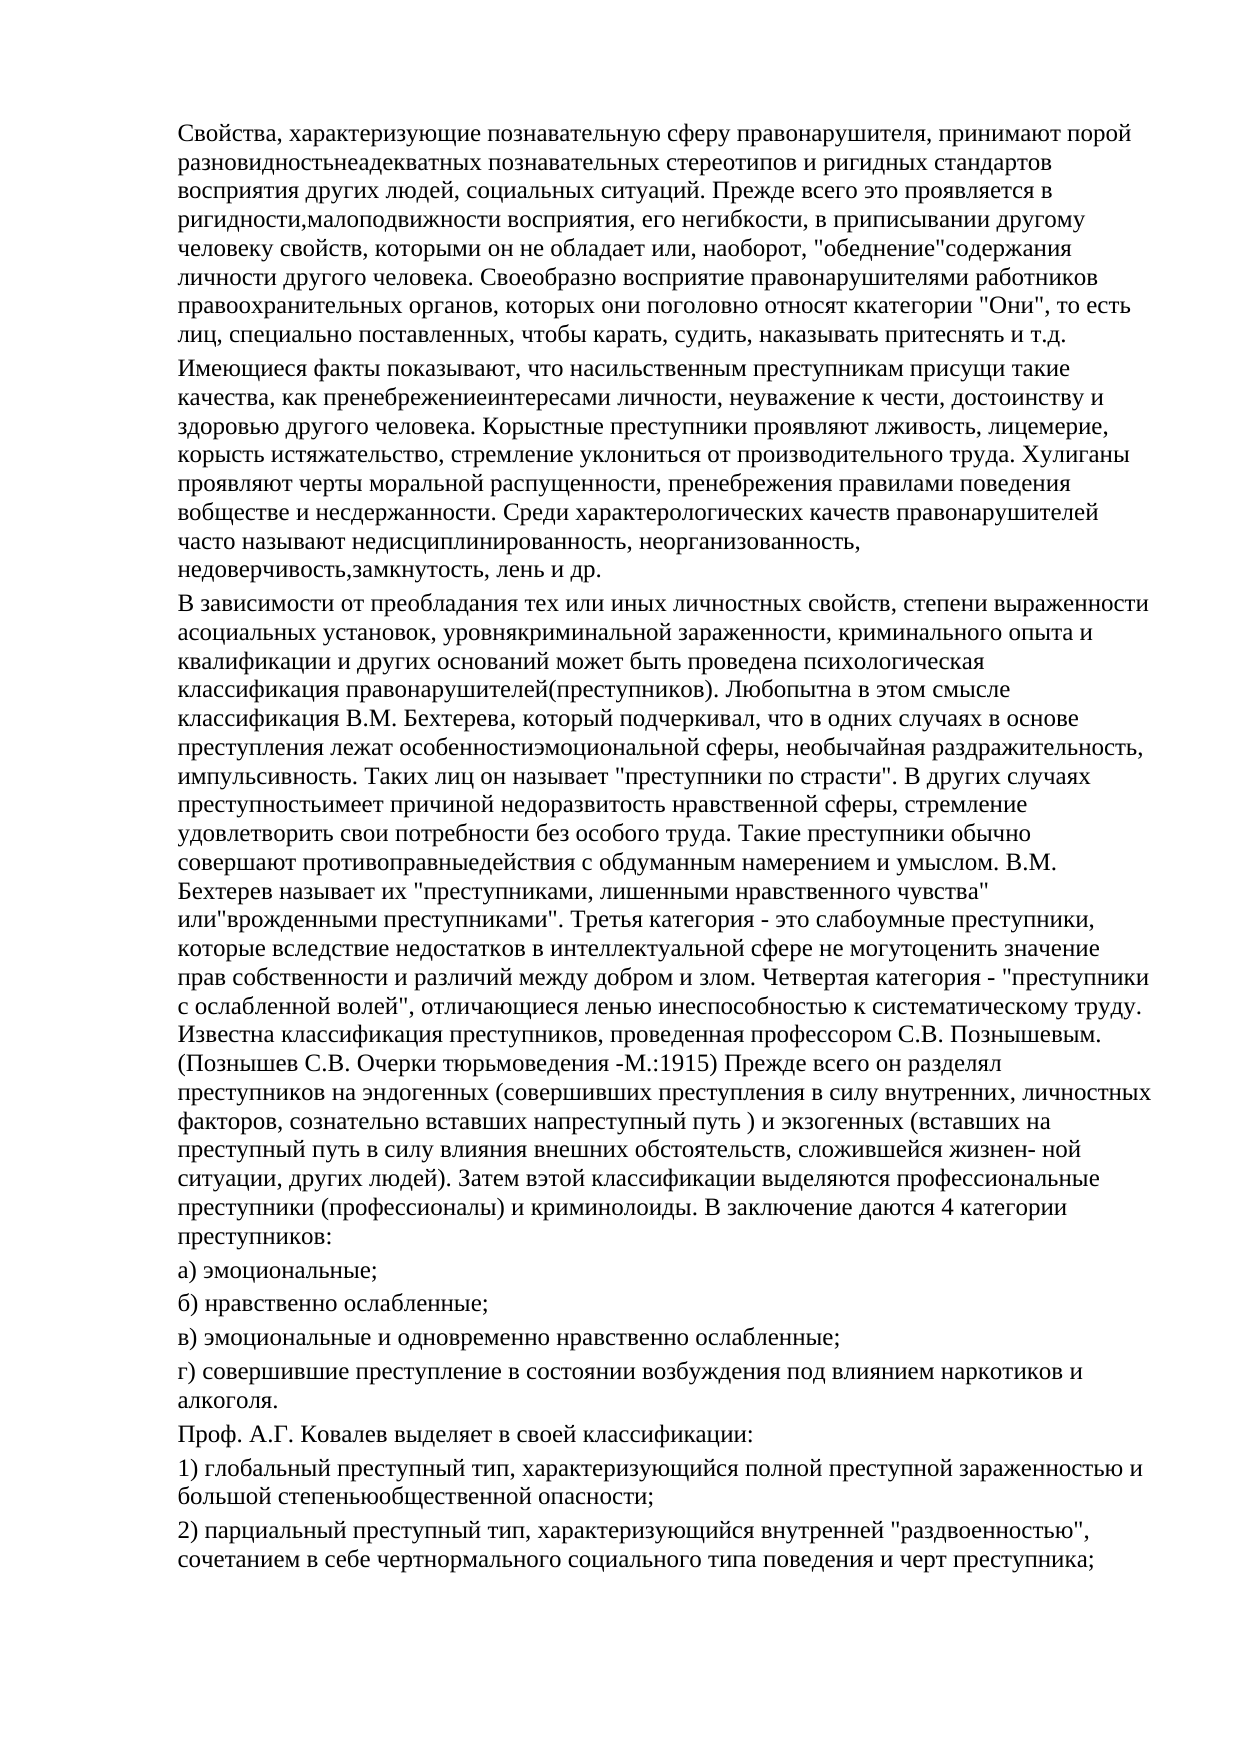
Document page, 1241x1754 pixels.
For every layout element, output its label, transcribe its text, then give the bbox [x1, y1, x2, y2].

text в) эмоциональные и одновременно нравственно ослабленные; [177, 1322, 1152, 1351]
text Имеющиеся факты показывают, что насильственным преступникам присущи такие качества, как пренебрежениеинтересами личности, неуважение к чести, достоинству и здоровью другого человека. Корыстные преступники проявляют лживость, лицемерие, корысть истяжательство, стремление уклониться от производительного труда. Хулиганы проявляют черты моральной распущенности, пренебрежения правилами поведения вобществе и несдержанности. Среди характерологических качеств правонарушителей часто называют недисциплинированность, неорганизованность, недоверчивость,замкнутость, лень и др. [177, 353, 1152, 583]
text Проф. А.Г. Ковалев выделяет в своей классификации: [177, 1419, 1152, 1448]
text а) эмоциональные; [177, 1255, 1152, 1283]
text 2) парциальный преступный тип, характеризующийся внутренней "раздвоенностью", сочетанием в себе чертнормального социального типа поведения и черт преступника; [177, 1515, 1152, 1573]
text В зависимости от преобладания тех или иных личностных свойств, степени выраженности асоциальных установок, уровнякриминальной зараженности, криминального опыта и квалификации и других оснований может быть проведена психологическая классификация правонарушителей(преступников). Любопытна в этом смысле классификация В.М. Бехтерева, который подчеркивал, что в одних случаях в основе преступления лежат особенностиэмоциональной сферы, необычайная раздражительность, импульсивность. Таких лиц он называет "преступники по страсти". В других случаях преступностьимеет причиной недоразвитость нравственной сферы, стремление удовлетворить свои потребности без особого труда. Такие преступники обычно совершают противоправныедействия с обдуманным намерением и умыслом. В.М. Бехтерев называет их "преступниками, лишенными нравственного чувства" или"врожденными преступниками". Третья категория - это слабоумные преступники, которые вследствие недостатков в интеллектуальной сфере не могутоценить значение прав собственности и различий между добром и злом. Четвертая категория - "преступники с ослабленной волей", отличающиеся ленью инеспособностью к систематическому труду. Известна классификация преступников, проведенная профессором С.В. Познышевым. (Познышев С.В. Очерки тюрьмоведения -М.:1915) Прежде всего он разделял преступников на эндогенных (совершивших преступления в силу внутренних, личностных факторов, сознательно вставших напреступный путь ) и экзогенных (вставших на преступный путь в силу влияния внешних обстоятельств, сложившейся жизнен- ной ситуации, других людей). Затем вэтой классификации выделяются профессиональные преступники (профессионалы) и криминолоиды. В заключение даются 4 категории преступников: [177, 588, 1152, 1249]
text 1) глобальный преступный тип, характеризующийся полной преступной зараженностью и большой степеньюобщественной опасности; [177, 1453, 1152, 1510]
text г) совершившие преступление в состоянии возбуждения под влиянием наркотиков и алкоголя. [177, 1356, 1152, 1414]
text Свойства, характеризующие познавательную сферу правонарушителя, принимают порой разновидностьнеадекватных познавательных стереотипов и ригидных стандартов восприятия других людей, социальных ситуаций. Прежде всего это проявляется в ригидности,малоподвижности восприятия, его негибкости, в приписывании другому человеку свойств, которыми он не обладает или, наоборот, "обеднение"содержания личности другого человека. Своеобразно восприятие правонарушителями работников правоохранительных органов, которых они поголовно относят ккатегории "Они", то есть лиц, специально поставленных, чтобы карать, судить, наказывать притеснять и т.д. [177, 118, 1152, 348]
text б) нравственно ослабленные; [177, 1288, 1152, 1317]
